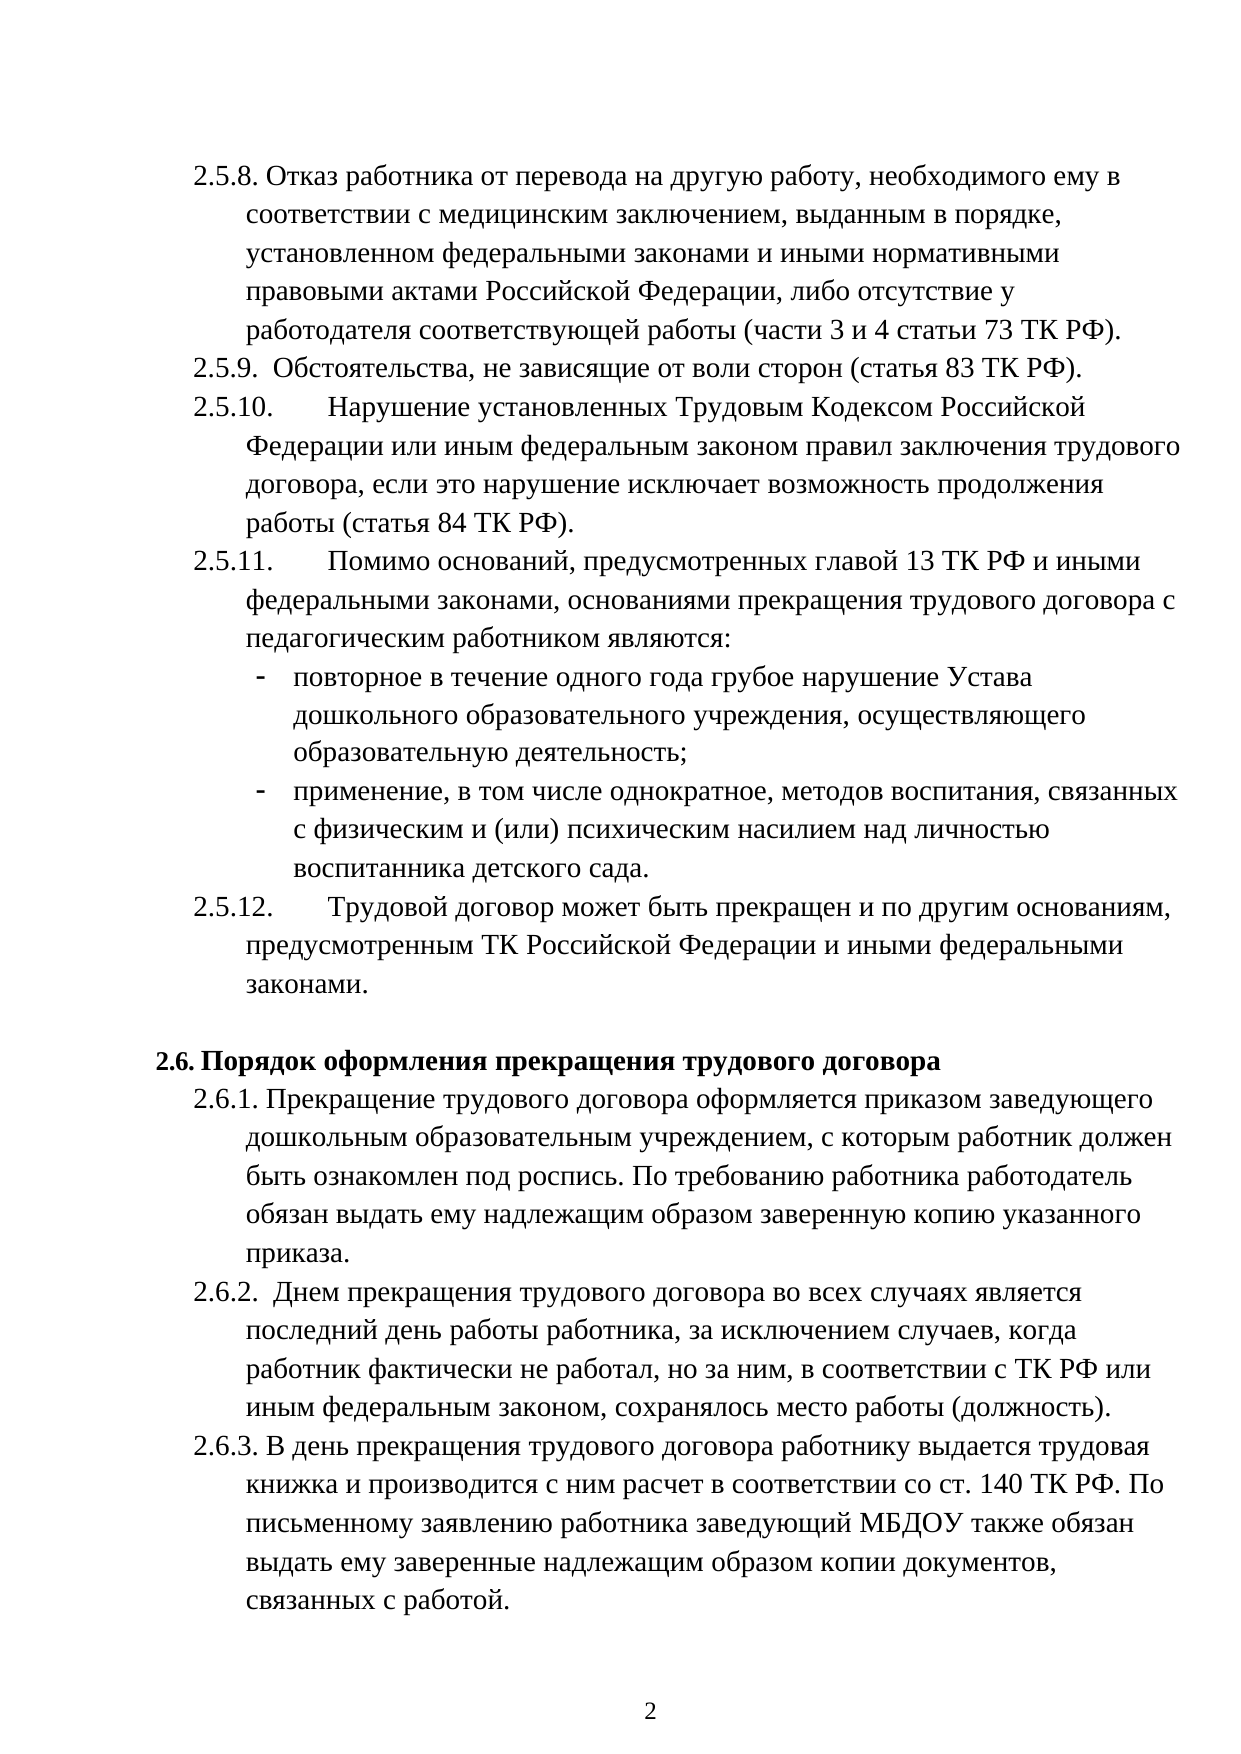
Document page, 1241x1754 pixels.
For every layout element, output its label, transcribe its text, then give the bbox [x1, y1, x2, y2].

list применение, в том числе однократное, методов воспитания, связанных с физическим и (или) психическим насилием над личностью воспитанника детского сада. [256, 773, 1181, 884]
list Помимо оснований, предусмотренных главой 13 ТК РФ и иными федеральными законами, основаниями прекращения трудового договора с педагогическим работником являются: [193, 543, 1181, 654]
list повторное в течение одного года грубое нарушение Устава дошкольного образовательного учреждения, осуществляющего образовательную деятельность; [256, 659, 1181, 768]
list Днем прекращения трудового договора во всех случаях является последний день работы работника, за исключением случаев, когда работник фактически не работал, но за ним, в соответствии с ТК РФ или иным федеральным законом, сохранялось место работы (должность). [193, 1274, 1182, 1423]
list Трудовой договор может быть прекращен и по другим основаниям, предусмотренным ТК Российской Федерации и иными федеральными законами. [193, 889, 1181, 999]
list Порядок оформления прекращения трудового договора [155, 1043, 1194, 1077]
list Отказ работника от перевода на другую работу, необходимого ему в соответствии с медицинским заключением, выданным в порядке, установленном федеральными законами и иными нормативными правовыми актами Российской Федерации, либо отсутствие у работодателя соответствующей работы (части 3 и 4 статьи 73 ТК РФ). [193, 158, 1181, 345]
list Обстоятельства, не зависящие от воли сторон (статья 83 ТК РФ). [193, 350, 1194, 384]
list Нарушение установленных Трудовым Кодексом Российской Федерации или иным федеральным законом правил заключения трудового договора, если это нарушение исключает возможность продолжения работы (статья 84 ТК РФ). [193, 389, 1181, 538]
list В день прекращения трудового договора работнику выдается трудовая книжка и производится с ним расчет в соответствии со ст. 140 ТК РФ. По письменному заявлению работника заведующий МБДОУ также обязан выдать ему заверенные надлежащим образом копии документов, связанных с работой. [193, 1428, 1182, 1616]
list Прекращение трудового договора оформляется приказом заведующего дошкольным образовательным учреждением, с которым работник должен быть ознакомлен под роспись. По требованию работника работодатель обязан выдать ему надлежащим образом заверенную копию указанного приказа. [193, 1081, 1182, 1269]
